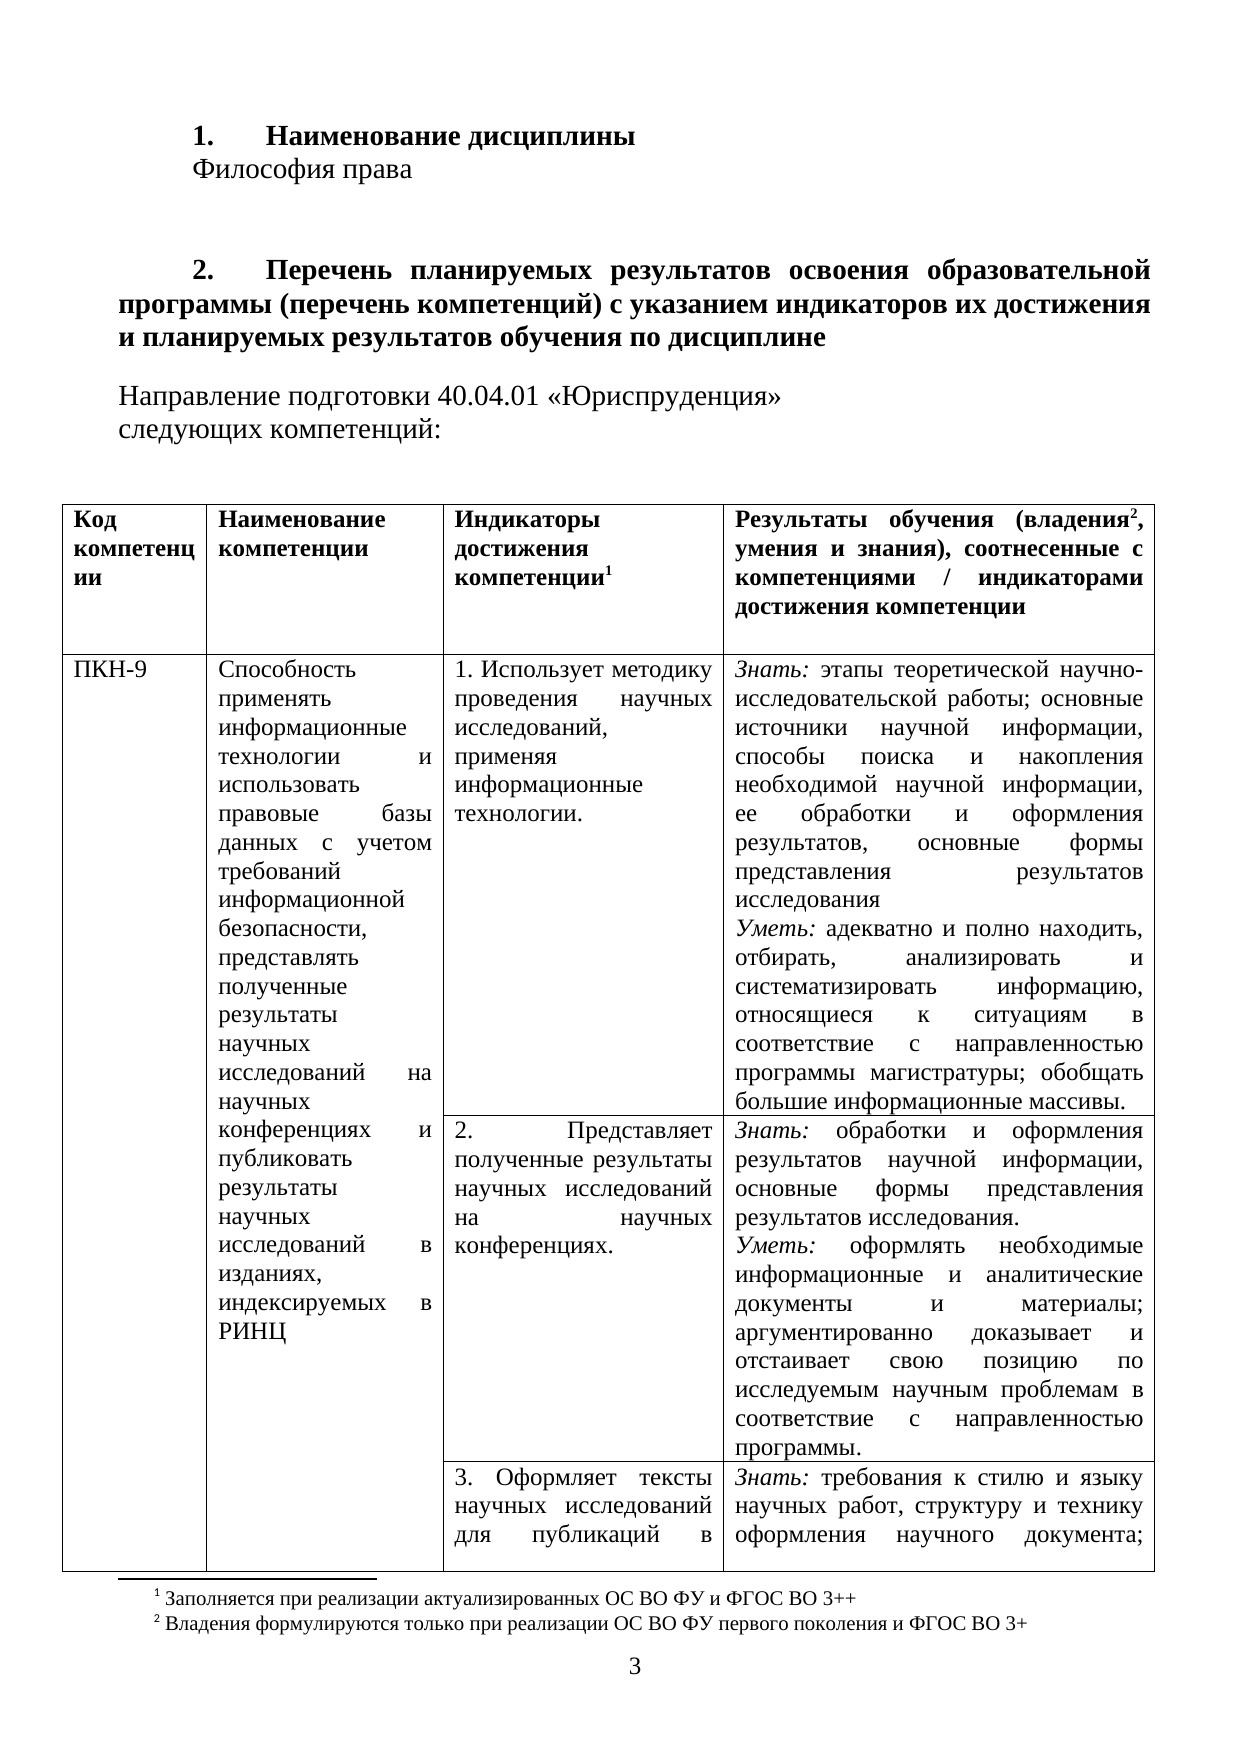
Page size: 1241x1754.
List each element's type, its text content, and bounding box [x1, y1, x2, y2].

table_header Результаты обучения (владения, умения и знания), соотнесенные с компетенциями / индикаторами достижения компетенции [724, 505, 1154, 653]
table_cell Способность применять информационные технологии и использовать правовые базы данных с учетом требований информационной безопасности, представлять полученные результаты научных исследований на научных конференциях и публиковать результаты научных исследований в изданиях, индексируемых в РИНЦ [207, 655, 443, 1571]
text Философия права [118, 152, 1152, 185]
list Наименование дисциплины [118, 118, 1152, 152]
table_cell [724, 1462, 1154, 1571]
text следующих компетенций: [118, 411, 1152, 445]
table_header Код компетенции [63, 505, 206, 653]
table_cell ПКН-9 [63, 655, 206, 1571]
table_cell Знать: этапы теоретической научно-исследовательской работы; основные источники научной информации, способы поиска и накопления необходимой научной информации, ее обработки и оформления результатов, основные формы представления результатов исследования Уметь: адекватно и полно находить, отбирать, анализировать и систематизировать информацию, относящиеся к ситуациям в соответствие с направленностью программы магистратуры; обобщать большие информационные массивы. [724, 655, 1154, 1114]
table_cell Знать: обработки и оформления результатов научной информации, основные формы представления результатов исследования. Уметь: оформлять необходимые информационные и аналитические документы и материалы; аргументированно доказывает и отстаивает свою позицию по исследуемым научным проблемам в соответствие с направленностью программы. [724, 1116, 1154, 1461]
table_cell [444, 1462, 723, 1571]
table_cell 2. Представляет полученные результаты научных исследований на научных конференциях. [444, 1116, 723, 1461]
table_cell 1. Использует методику проведения научных исследований, применяя информационные технологии. [444, 655, 723, 1114]
list Перечень планируемых результатов освоения образовательной программы (перечень компетенций) с указанием индикаторов их достижения и планируемых результатов обучения по дисциплине [118, 252, 1152, 353]
table_header Наименование компетенции [207, 505, 443, 653]
table_header Индикаторы достижения компетенции [444, 505, 723, 653]
text Направление подготовки 40.04.01 «Юриспруденция» [118, 378, 1152, 411]
